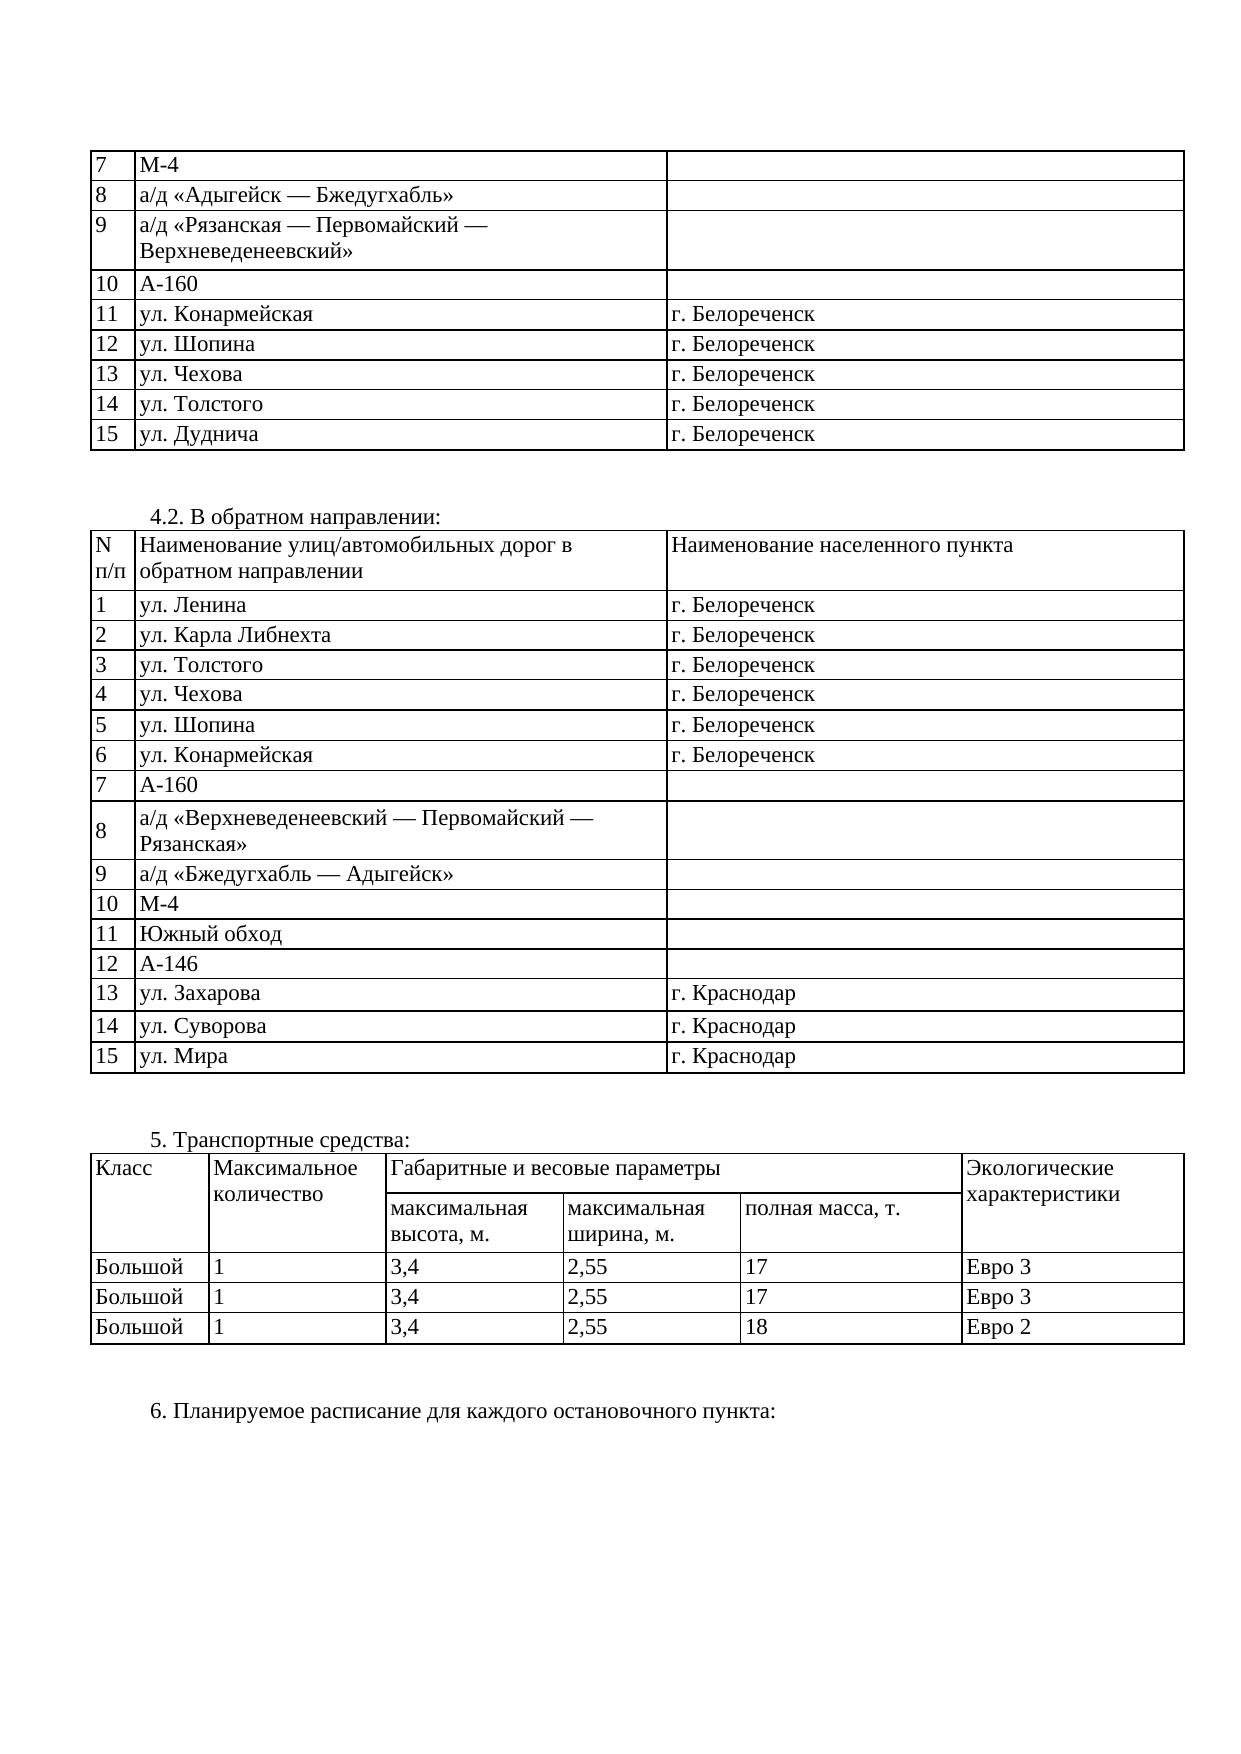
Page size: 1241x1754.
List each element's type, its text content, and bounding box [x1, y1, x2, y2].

table_cell полная масса, т. [741, 1194, 961, 1251]
table_cell ул. Чехова [136, 680, 666, 709]
table_cell 11 [92, 300, 134, 329]
table_cell г. Белореченск [668, 680, 1183, 709]
table_cell 2,55 [564, 1283, 740, 1312]
table_cell 18 [741, 1313, 961, 1343]
table_cell ул. Толстого [136, 390, 666, 418]
table_cell 13 [92, 979, 134, 1010]
table_header Класс [92, 1154, 208, 1251]
table_cell максимальная высота, м. [387, 1194, 563, 1251]
table_cell г. Белореченск [668, 300, 1183, 329]
table_cell ул. Суворова [136, 1012, 666, 1041]
table_cell А-160 [136, 271, 666, 298]
table_cell [668, 271, 1183, 298]
table_cell 17 [741, 1283, 961, 1312]
table_cell 7 [92, 771, 134, 800]
table_cell 12 [92, 950, 134, 978]
table_cell М-4 [136, 890, 666, 918]
table_cell ул. Конармейская [136, 741, 666, 769]
table_cell 1 [92, 591, 134, 619]
table_header Наименование улиц/автомобильных дорог в обратном направлении [136, 531, 666, 589]
table_cell г. Белореченск [668, 361, 1183, 388]
table_cell г. Белореченск [668, 621, 1183, 649]
table_cell г. Белореченск [668, 711, 1183, 739]
table_cell 7 [92, 152, 134, 179]
table_cell 3,4 [387, 1313, 563, 1343]
table_cell ул. Конармейская [136, 300, 666, 329]
table_cell ул. Ленина [136, 591, 666, 619]
table_cell 2 [92, 621, 134, 649]
table_header N п/п [92, 531, 134, 589]
table_cell Евро 3 [963, 1283, 1183, 1312]
table_cell 8 [92, 181, 134, 209]
table_cell г. Белореченск [668, 331, 1183, 359]
table_cell [668, 920, 1183, 948]
table_cell г. Белореченск [668, 420, 1183, 448]
table_cell г. Белореченск [668, 651, 1183, 679]
table_cell 9 [92, 860, 134, 888]
table_cell М-4 [136, 152, 666, 179]
table_cell 2,55 [564, 1253, 740, 1281]
table_cell Евро 2 [963, 1313, 1183, 1343]
table_cell 10 [92, 890, 134, 918]
table_cell 13 [92, 361, 134, 388]
table_cell 15 [92, 420, 134, 448]
table_cell Большой [92, 1283, 208, 1312]
table_cell ул. Мира [136, 1043, 666, 1072]
table_cell г. Краснодар [668, 1012, 1183, 1041]
table_header Наименование населенного пункта [668, 531, 1183, 589]
table_cell А-160 [136, 771, 666, 800]
table_cell 4 [92, 680, 134, 709]
table_cell 12 [92, 331, 134, 359]
table_cell [668, 152, 1183, 179]
table_cell ул. Шопина [136, 711, 666, 739]
table_cell 3 [92, 651, 134, 679]
table_cell Южный обход [136, 920, 666, 948]
table_cell ул. Шопина [136, 331, 666, 359]
table_cell 8 [92, 802, 134, 858]
table_cell 9 [92, 211, 134, 269]
table_cell [668, 211, 1183, 269]
table_cell г. Белореченск [668, 591, 1183, 619]
table_cell 1 [210, 1283, 385, 1312]
table_cell 2,55 [564, 1313, 740, 1343]
table_cell [668, 890, 1183, 918]
table_cell а/д «Адыгейск — Бжедугхабль» [136, 181, 666, 209]
table_cell ул. Чехова [136, 361, 666, 388]
table_cell 15 [92, 1043, 134, 1072]
table_cell ул. Дуднича [136, 420, 666, 448]
table_cell Большой [92, 1313, 208, 1343]
table_cell ул. Толстого [136, 651, 666, 679]
table_header Экологические характеристики [963, 1154, 1183, 1251]
table_cell ул. Карла Либнехта [136, 621, 666, 649]
table_cell г. Краснодар [668, 1043, 1183, 1072]
table_cell а/д «Рязанская — Первомайский — Верхневеденеевский» [136, 211, 666, 269]
table_cell а/д «Бжедугхабль — Адыгейск» [136, 860, 666, 888]
table_cell [668, 950, 1183, 978]
text 6. Планируемое расписание для каждого остановочного пункта: [150, 1397, 1090, 1423]
table_cell [668, 771, 1183, 800]
table_cell 14 [92, 1012, 134, 1041]
table_cell [668, 860, 1183, 888]
table_cell 14 [92, 390, 134, 418]
table_cell 6 [92, 741, 134, 769]
text 5. Транспортные средства: [150, 1126, 1090, 1153]
table_cell Большой [92, 1253, 208, 1281]
text 4.2. В обратном направлении: [150, 503, 1090, 529]
table_cell [668, 181, 1183, 209]
table_cell 11 [92, 920, 134, 948]
table_cell максимальная ширина, м. [564, 1194, 740, 1251]
table_cell 1 [210, 1253, 385, 1281]
table_cell ул. Захарова [136, 979, 666, 1010]
table_cell г. Белореченск [668, 390, 1183, 418]
table_cell г. Краснодар [668, 979, 1183, 1010]
table_cell г. Белореченск [668, 741, 1183, 769]
table_cell 3,4 [387, 1283, 563, 1312]
table_cell 3,4 [387, 1253, 563, 1281]
table_cell а/д «Верхневеденеевский — Первомайский — Рязанская» [136, 802, 666, 858]
table_cell Евро 3 [963, 1253, 1183, 1281]
table_header Максимальное количество [210, 1154, 385, 1251]
table_cell 17 [741, 1253, 961, 1281]
table_cell 1 [210, 1313, 385, 1343]
table_cell А-146 [136, 950, 666, 978]
table_cell 10 [92, 271, 134, 298]
table_cell [668, 802, 1183, 858]
table_header Габаритные и весовые параметры [387, 1154, 961, 1192]
table_cell 5 [92, 711, 134, 739]
